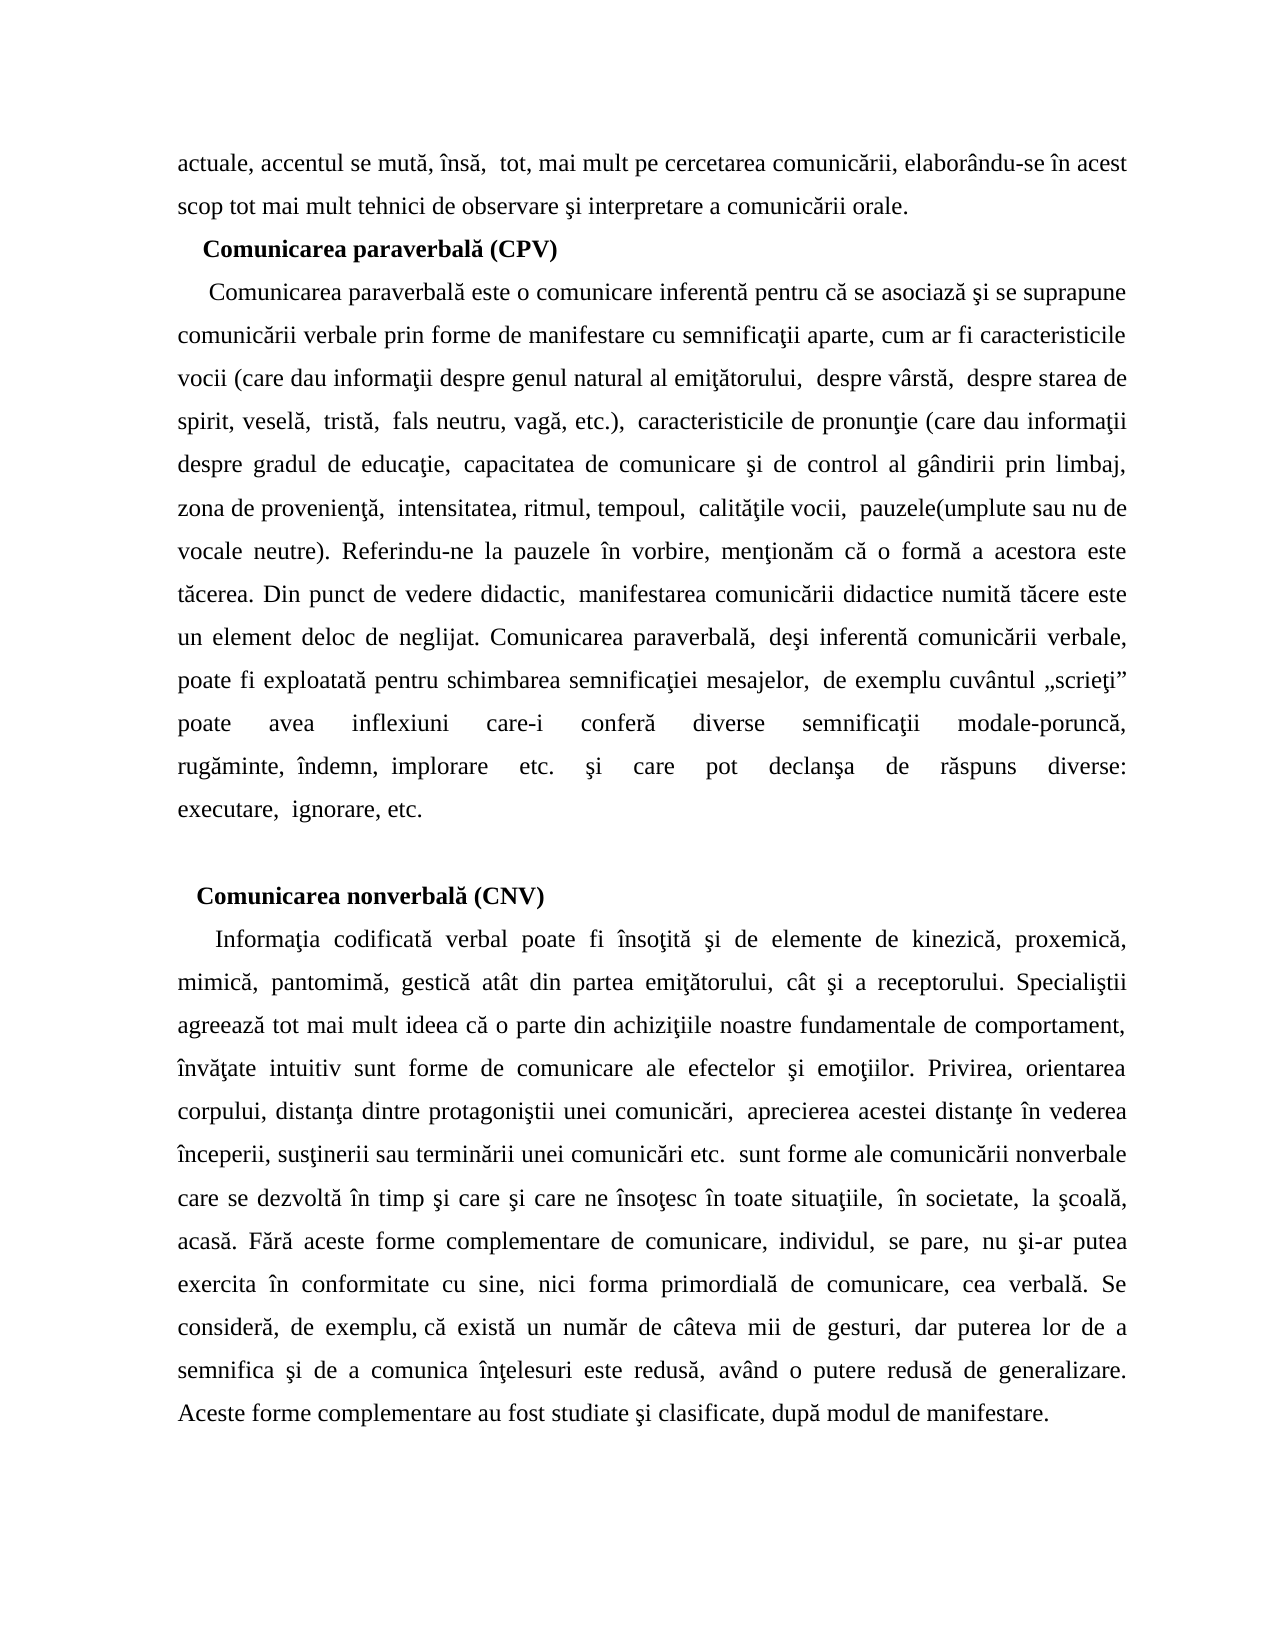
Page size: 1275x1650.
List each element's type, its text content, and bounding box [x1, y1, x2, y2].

text Informaţia codificată verbal poate fi însoţită şi de elemente de kinezică, proxemică, mimică, pantomimă, gestică atât din partea emiţătorului, cât şi a receptorului. Specialiştii agreează tot mai mult ideea că o parte din achiziţiile noastre fundamentale de comportament, învăţate intuitiv sunt forme de comunicare ale efectelor şi emoţiilor. Privirea, orientarea corpului, distanţa dintre protagoniştii unei comunicări, aprecierea acestei distanţe în vederea începerii, susţinerii sau terminării unei comunicări etc. sunt forme ale comunicării nonverbale care se dezvoltă în timp şi care şi care ne însoţesc în toate situaţiile, în societate, la şcoală, acasă. Fără aceste forme complementare de comunicare, individul, se pare, nu şi-ar putea exercita în conformitate cu sine, nici forma primordială de comunicare, cea verbală. Se consideră, de exemplu, că există un număr de câteva mii de gesturi, dar puterea lor de a semnifica şi de a comunica înţelesuri este redusă, având o putere redusă de generalizare. Aceste forme complementare au fost studiate şi clasificate, după modul de manifestare. [177, 924, 1127, 1427]
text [177, 148, 1127, 219]
text Comunicarea nonverbală (CNV) [177, 881, 1127, 909]
text Comunicarea paraverbală (CPV) [177, 234, 1127, 263]
text Comunicarea paraverbală este o comunicare inferentă pentru că se asociază şi se suprapune comunicării verbale prin forme de manifestare cu semnificaţii aparte, cum ar fi caracteristicile vocii (care dau informaţii despre genul natural al emiţătorului, despre vârstă, despre starea de spirit, veselă, tristă, fals neutru, vagă, etc.), caracteristicile de pronunţie (care dau informaţii despre gradul de educaţie, capacitatea de comunicare şi de control al gândirii prin limbaj, zona de provenienţă, intensitatea, ritmul, tempoul, calităţile vocii, pauzele(umplute sau nu de vocale neutre). Referindu-ne la pauzele în vorbire, menţionăm că o formă a acestora este tăcerea. Din punct de vedere didactic, manifestarea comunicării didactice numită tăcere este un element deloc de neglijat. Comunicarea paraverbală, deşi inferentă comunicării verbale, poate fi exploatată pentru schimbarea semnificaţiei mesajelor, de exemplu cuvântul „scrieţi” poate avea inflexiuni care-i conferă diverse semnificaţii modale-poruncă, rugăminte, îndemn, implorare etc. şi care pot declanşa de răspuns diverse: executare, ignorare, etc. [177, 277, 1127, 823]
